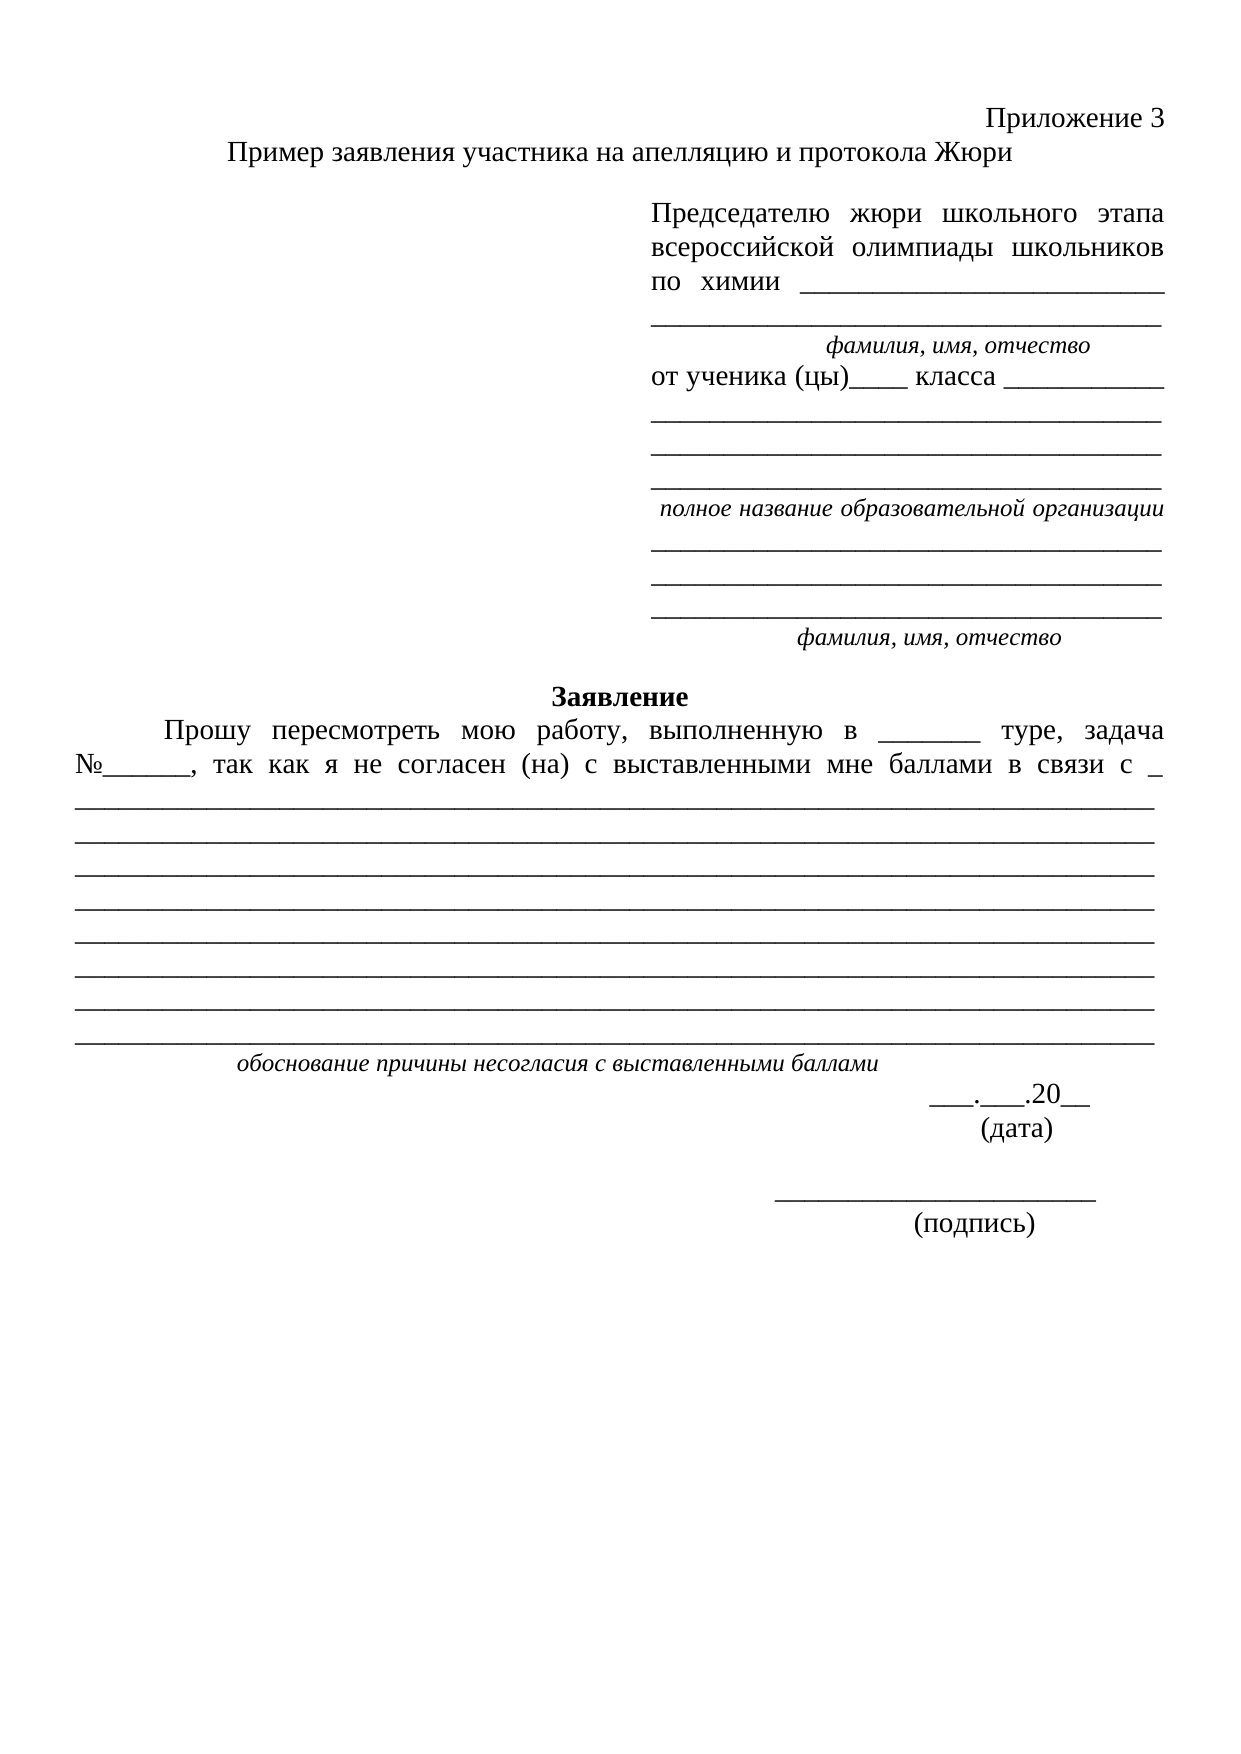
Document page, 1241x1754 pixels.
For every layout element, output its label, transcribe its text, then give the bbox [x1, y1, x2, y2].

text Прошу пересмотреть мою работу, выполненную в _______ туре, задача №______, так как я не согласен (на) с выставленными мне баллами в связи с _ __________________________________________________________________________ ____________________________________________________________________________________________________________________________________________________ ____________________________________________________________________________________________________________________________________________________ ____________________________________________________________________________________________________________________________________________________ __________________________________________________________________________ [75, 712, 1164, 1048]
text фамилия, имя, отчество [651, 622, 1164, 651]
text фамилия, имя, отчество [651, 330, 1164, 358]
text (дата) [75, 1110, 1164, 1143]
text Заявление [75, 679, 1164, 712]
text ___.___.20__ [75, 1076, 1164, 1110]
text Пример заявления участника на апелляцию и протокола Жюри [75, 134, 1164, 167]
text от ученика (цы)____ класса ___________ _________________________________________________________________________________________________________ [651, 358, 1164, 493]
text (подпись) [75, 1205, 1164, 1239]
text полное название образовательной организации ___________________________________ ___________________________________ ___________________________________ [651, 493, 1164, 622]
text Приложение 3 [75, 100, 1164, 134]
text ______________________ [75, 1172, 1164, 1205]
text Председателю жюри школьного этапа всероссийской олимпиады школьников по химии _________________________ ___________________________________ [651, 196, 1164, 330]
text обоснование причины несогласия с выставленными баллами [75, 1048, 1164, 1076]
